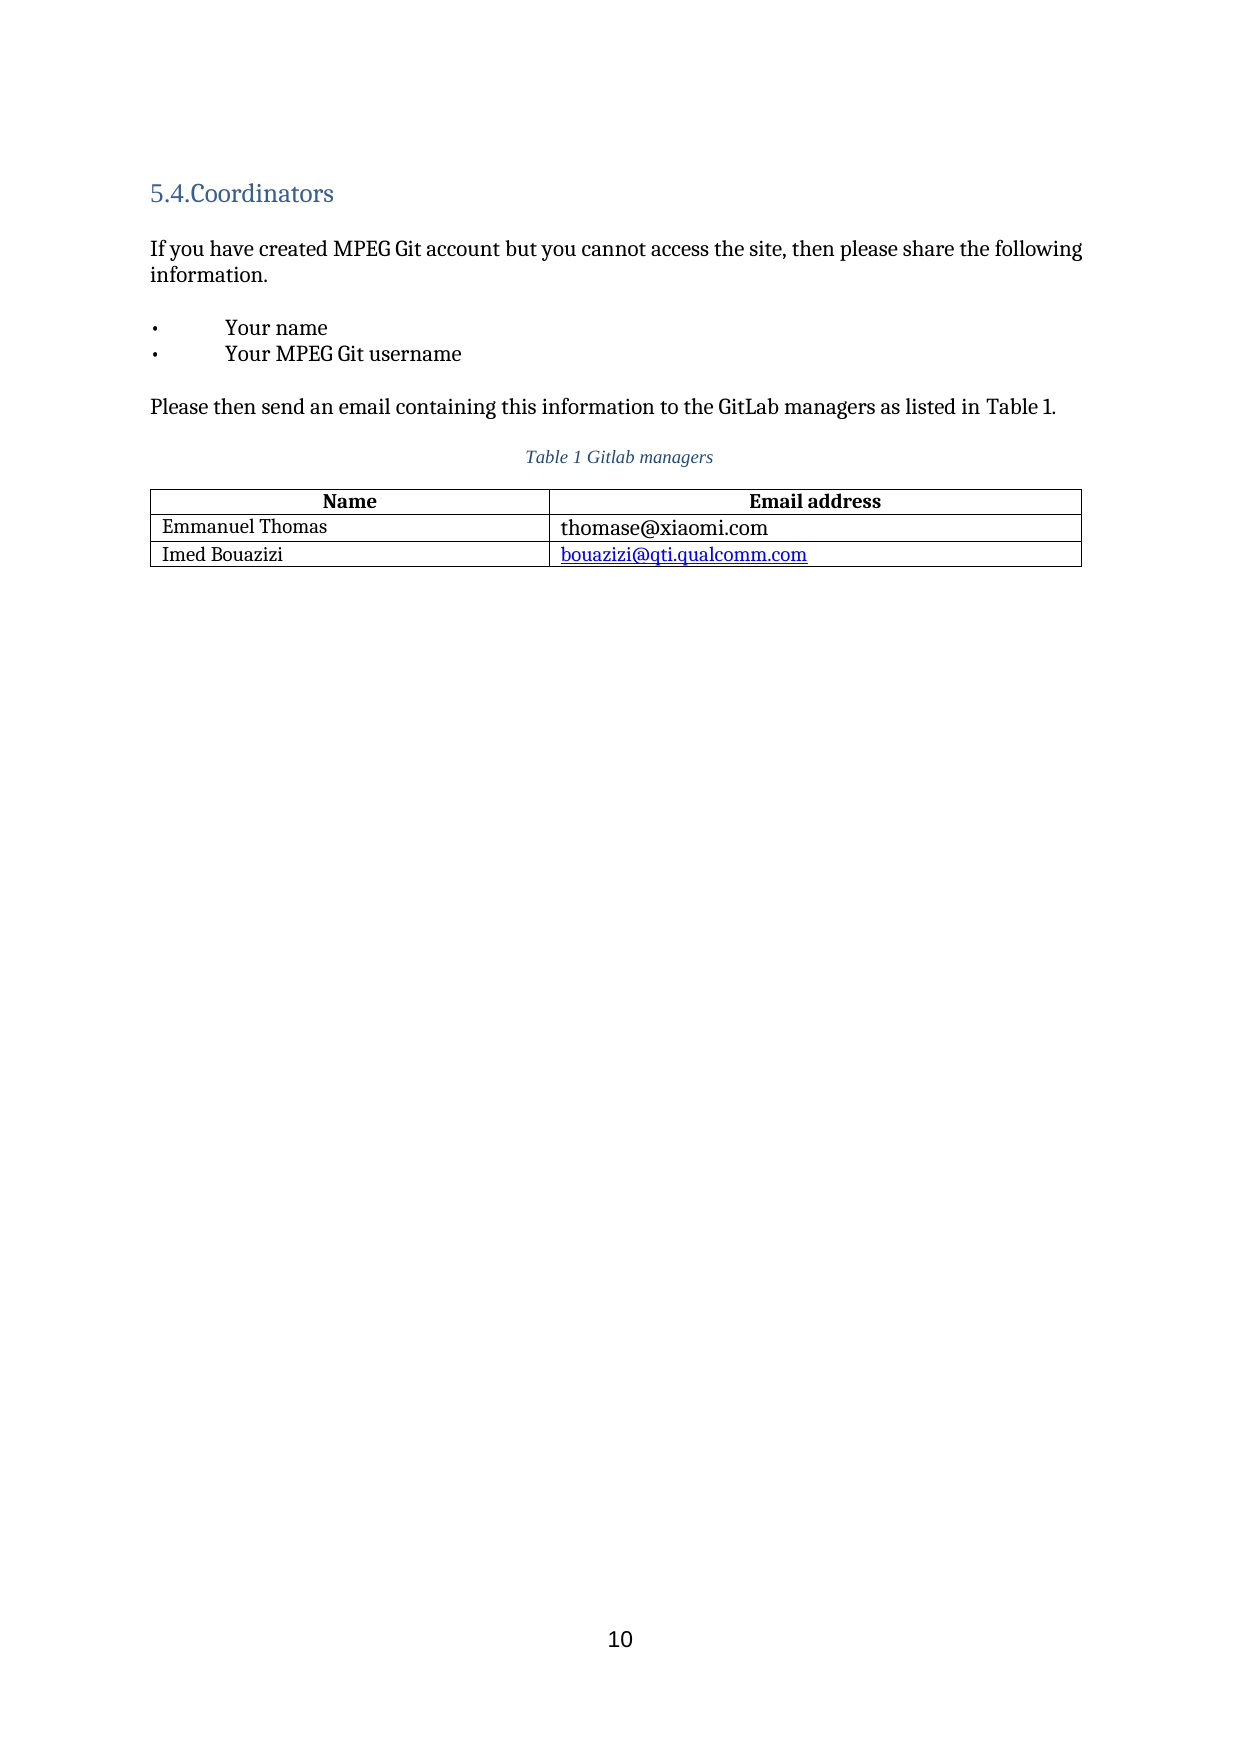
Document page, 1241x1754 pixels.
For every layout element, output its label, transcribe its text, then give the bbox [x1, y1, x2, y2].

text • Your MPEG Git username [150, 341, 1090, 367]
text If you have created MPEG Git account but you cannot access the site, then please share the following information. [150, 236, 1090, 288]
text Please then send an email containing this information to the GitLab managers as listed in Table 1. [150, 394, 1090, 420]
table_cell bouazizi@qti.qualcomm.com [550, 542, 1081, 566]
text • Your name [150, 315, 1090, 341]
table_header Name [151, 490, 549, 514]
table_cell thomase@xiaomi.com [550, 515, 1081, 541]
table_cell Emmanuel Thomas [151, 515, 549, 541]
subtitle 5.4.Coordinators [150, 177, 1090, 209]
table_header Email address [550, 490, 1081, 514]
table_cell Imed Bouazizi [151, 542, 549, 566]
